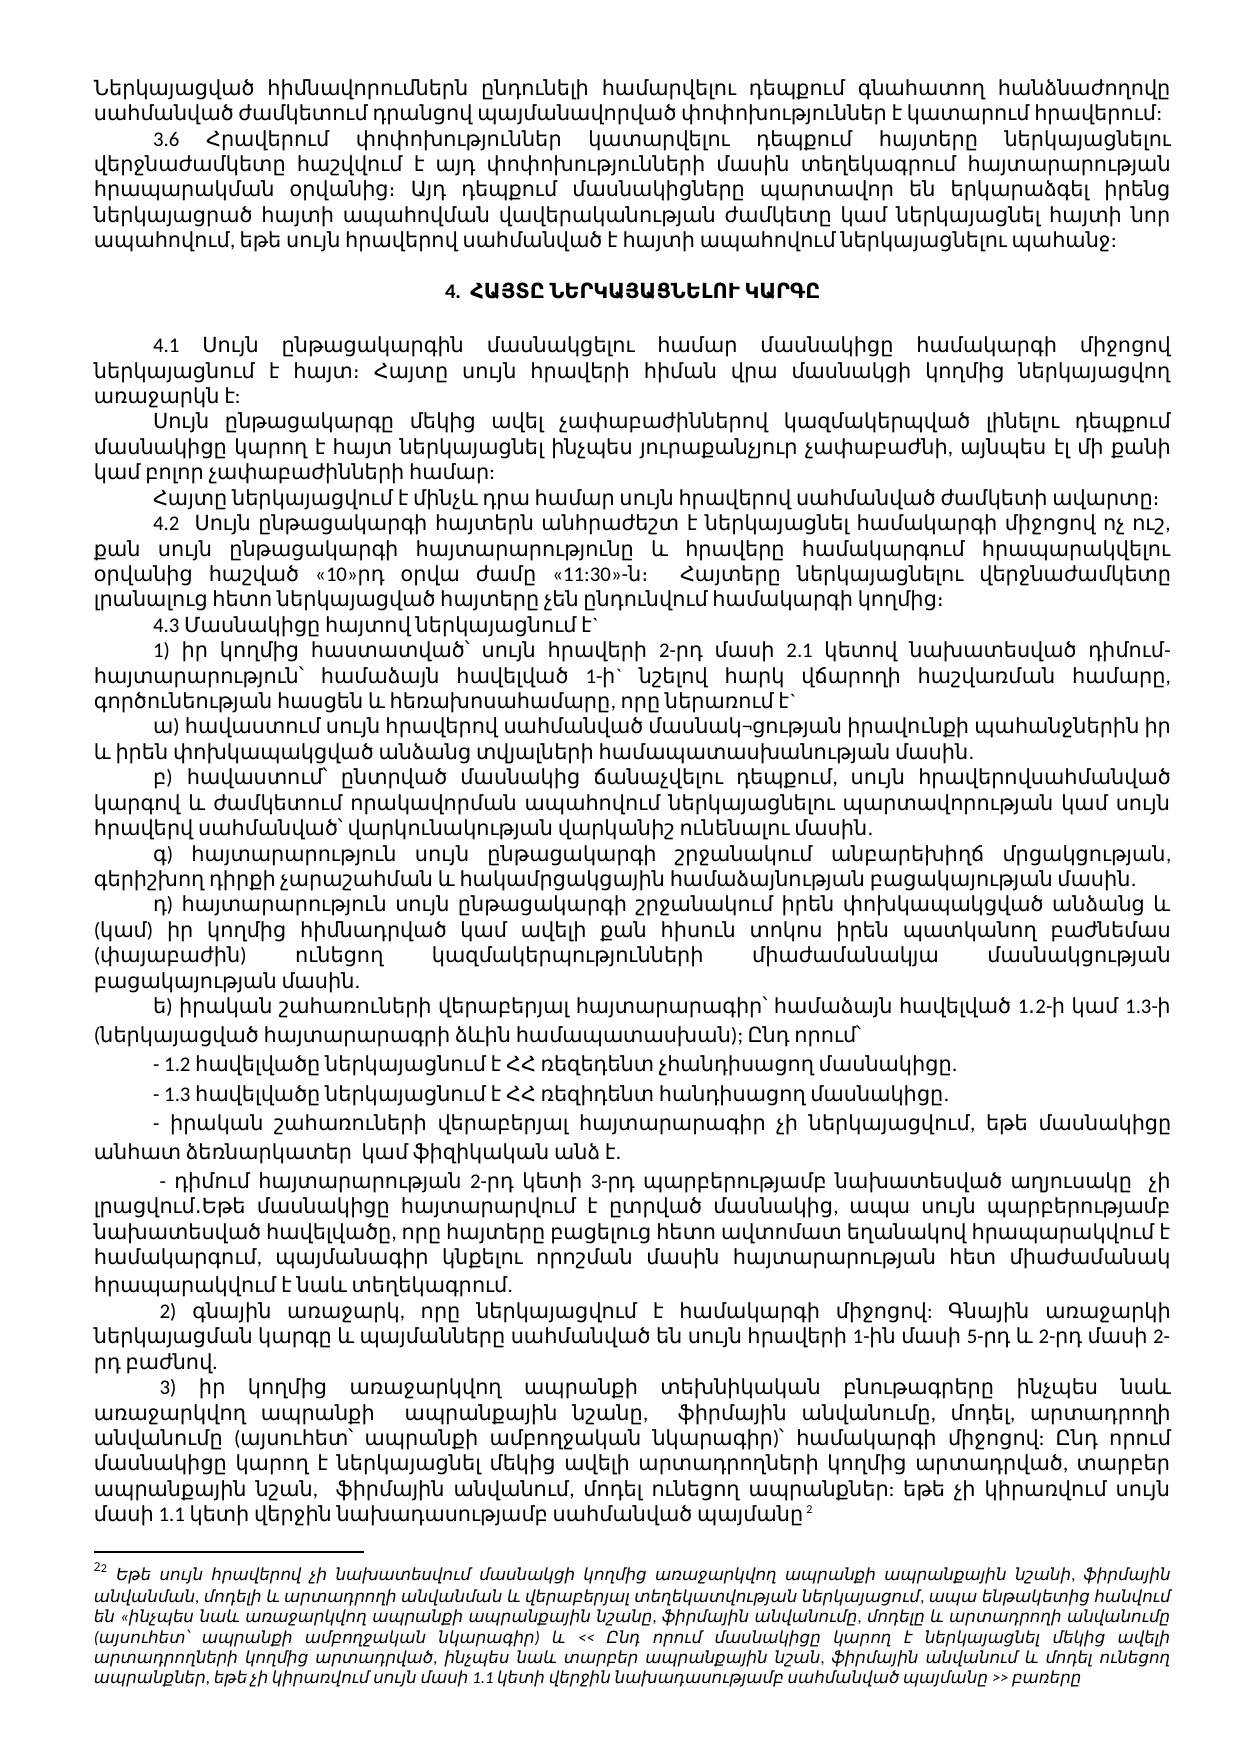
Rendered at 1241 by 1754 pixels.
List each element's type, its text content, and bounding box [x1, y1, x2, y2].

text գ) հայտարարություն սույն ընթացակարգի շրջանակում անբարեխիղճ մրցակցության, գերիշխող դիրքի չարաշահման և հակամրցակցային համաձայնության բացակայության մասին. [94, 841, 1171, 892]
text ե) իրական շահառուների վերաբերյալ հայտարարագիր՝ համաձայն հավելված 1․2-ի կամ 1.3-ի (ներկայացված հայտարարագրի ձևին համապատասխան); Ընդ որում՝ [94, 993, 1171, 1048]
text 2) գնային առաջարկ, որը ներկայացվում է համակարգի միջոցով: Գնային առաջարկի ներկայացման կարգը և պայմանները սահմանված են սույն հրավերի 1-ին մասի 5-րդ և 2-րդ մասի 2-րդ բաժնով. [94, 1298, 1171, 1374]
text Սույն ընթացակարգը մեկից ավել չափաբաժիններով կազմակերպված լինելու դեպքում մասնակիցը կարող է հայտ ներկայացնել ինչպես յուրաքանչյուր չափաբաժնի, այնպես էլ մի քանի կամ բոլոր չափաբաժինների համար: [94, 409, 1171, 485]
text - 1.3 հավելվածը ներկայացնում է ՀՀ ռեզիդենտ հանդիսացող մասնակիցը. [94, 1081, 1171, 1106]
text 4.1 Սույն ընթացակարգին մասնակցելու համար մասնակիցը համակարգի միջոցով ներկայացնում է հայտ։ Հայտը սույն հրավերի հիման վրա մասնակցի կողմից ներկայացվող առաջարկն է: [94, 332, 1171, 409]
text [94, 75, 1171, 126]
text ա) հավաստում սույն հրավերով սահմանված մասնակ¬ցության իրավունքի պահանջներին իր և իրեն փոխկապակցված անձանց տվյալների համապատասխանության մասին. [94, 714, 1171, 764]
text 4. ՀԱՅՏԸ ՆԵՐԿԱՅԱՑՆԵԼՈՒ ԿԱՐԳԸ [94, 278, 1171, 304]
text - դիմում հայտարարության 2-րդ կետի 3-րդ պարբերությամբ նախատեսված աղյուսակը չի լրացվում․Եթե մասնակիցը հայտարարվում է ըտրված մասնակից, ապա սույն պարբերությամբ նախատեսված հավելվածը, որը հայտերը բացելուց հետո ավտոմատ եղանակով հրապարակվում է համակարգում, պայմանագիր կնքելու որոշման մասին հայտարարության հետ միաժամանակ հրապարակվում է նաև տեղեկագրում. [94, 1168, 1171, 1298]
text Հայտը ներկայացվում է մինչև դրա համար սույն հրավերով սահմանված ժամկետի ավարտը։ [94, 485, 1171, 510]
text - իրական շահառուների վերաբերյալ հայտարարագիր չի ներկայացվում, եթե մասնակիցը անհատ ձեռնարկատեր կամ ֆիզիկական անձ է. [94, 1110, 1171, 1164]
text 3) իր կողմից առաջարկվող ապրանքի տեխնիկական բնութագրերը ինչպես նաև առաջարկվող ապրանքի ապրանքային նշանը, ֆիրմային անվանումը, մոդել, արտադրողի անվանումը (այսուհետ՝ ապրանքի ամբողջական նկարագիր)՝ համակարգի միջոցով: Ընդ որում մասնակիցը կարող է ներկայացնել մեկից ավելի արտադրողների կողմից արտադրված, տարբեր ապրանքային նշան, ֆիրմային անվանում, մոդել ունեցող ապրանքներ: եթե չի կիրառվում սույն մասի 1.1 կետի վերջին նախադասությամբ սահմանված պայմանը 2 [94, 1374, 1171, 1527]
text 4.2 Սույն ընթացակարգի հայտերն անհրաժեշտ է ներկայացնել համակարգի միջոցով ոչ ուշ, քան սույն ընթացակարգի հայտարարությունը և հրավերը համակարգում հրապարակվելու օրվանից հաշված «10»րդ օրվա ժամը «11:30»-ն։ Հայտերը ներկայացնելու վերջնաժամկետը լրանալուց հետո ներկայացված հայտերը չեն ընդունվում համակարգի կողմից։ [94, 510, 1171, 612]
text - 1.2 հավելվածը ներկայացնում է ՀՀ ռեզեդենտ չհանդիսացող մասնակիցը. [94, 1052, 1171, 1077]
text դ) հայտարարություն սույն ընթացակարգի շրջանակում իրեն փոխկապակցված անձանց և (կամ) իր կողմից հիմնադրված կամ ավելի քան հիսուն տոկոս իրեն պատկանող բաժնեմաս (փայաբաժին) ունեցող կազմակերպությունների միաժամանակյա մասնակցության բացակայության մասին. [94, 892, 1171, 993]
text բ) հավաստում՝ ընտրված մասնակից ճանաչվելու դեպքում, սույն հրավերովսահմանված կարգով և ժամկետում որակավորման ապահովում ներկայացնելու պարտավորության կամ սույն հրավերվ սահմանված՝ վարկունակության վարկանիշ ունենալու մասին. [94, 764, 1171, 841]
text 1) իր կողմից հաստատված՝ սույն հրավերի 2-րդ մասի 2.1 կետով նախատեսված դիմում-հայտարարություն՝ համաձայն հավելված 1-ի` նշելով հարկ վճարողի հաշվառման համարը, գործունեության հասցեն և հեռախոսահամարը, որը ներառում է` [94, 637, 1171, 714]
text 3.6 Հրավերում փոփոխություններ կատարվելու դեպքում հայտերը ներկայացնելու վերջնաժամկետը հաշվվում է այդ փոփոխությունների մասին տեղեկագրում հայտարարության հրապարակման օրվանից։ Այդ դեպքում մասնակիցները պարտավոր են երկարաձգել իրենց ներկայացրած հայտի ապահովման վավերականության ժամկետը կամ ներկայացնել հայտի նոր ապահովում, եթե սույն հրավերով սահմանված է հայտի ապահովում ներկայացնելու պահանջ: [94, 126, 1171, 253]
text 4.3 Մասնակիցը հայտով ներկայացնում է` [94, 612, 1171, 637]
